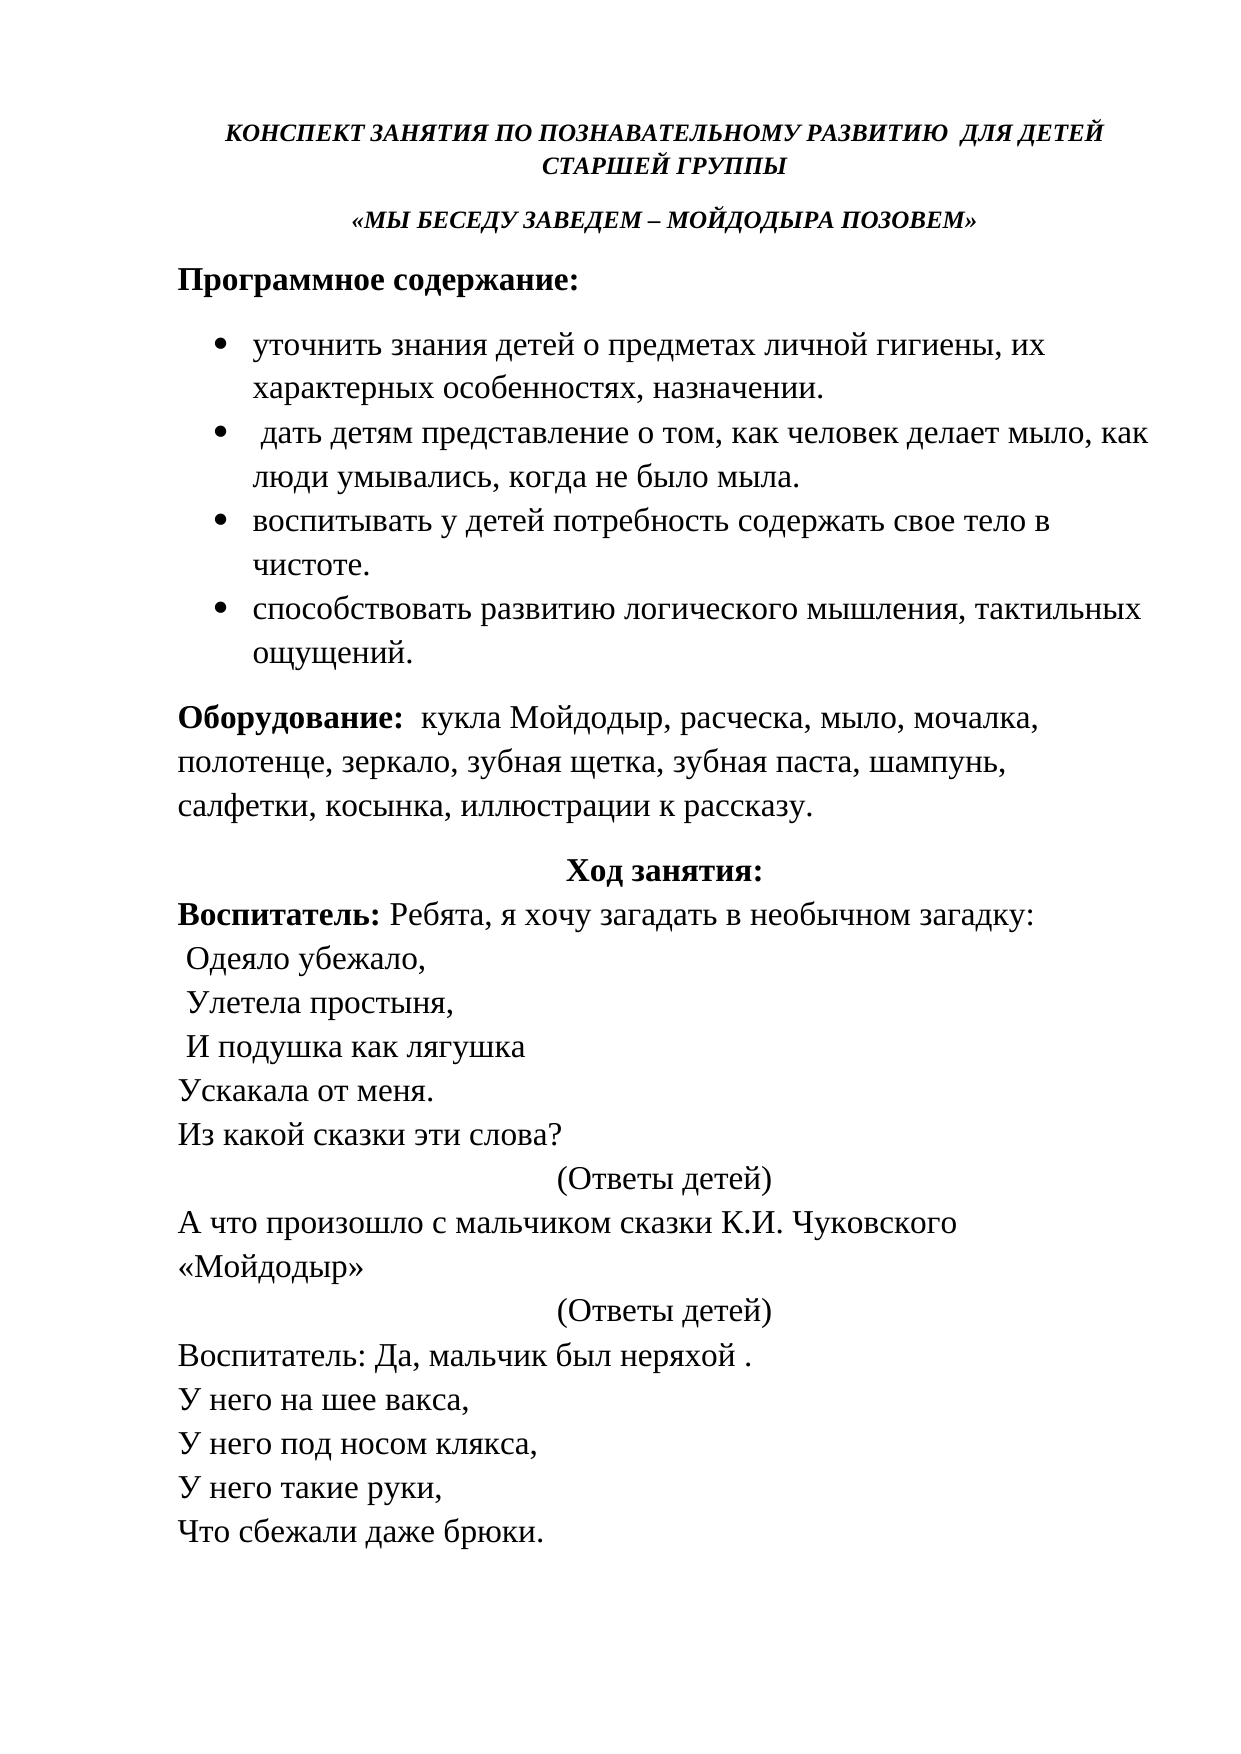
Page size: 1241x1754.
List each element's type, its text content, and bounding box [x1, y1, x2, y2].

text Ход занятия: [177, 850, 1152, 888]
text (Ответы детей) [177, 1291, 1152, 1329]
text А что произошло с мальчиком сказки К.И. Чуковского «Мойдодыр» [177, 1203, 1152, 1285]
text Воспитатель: Да, мальчик был неряхой . [177, 1335, 1152, 1373]
text «мы беседу заведем – мойдодыра позовем» [177, 205, 1152, 234]
text У него под носом клякса, [177, 1423, 1152, 1461]
text Конспект занятия по познавательному развитию для детей старшей группы [177, 118, 1152, 180]
text И подушка как лягушка [177, 1026, 1152, 1065]
text У него такие руки, [177, 1467, 1152, 1505]
text (Ответы детей) [177, 1158, 1152, 1197]
text Ускакала от меня. [177, 1070, 1152, 1109]
list уточнить знания детей о предметах личной гигиены, их характерных особенностях, назначении. [215, 324, 1152, 406]
text Улетела простыня, [177, 982, 1152, 1021]
text Из какой сказки эти слова? [177, 1114, 1152, 1153]
text У него на шее вакса, [177, 1379, 1152, 1417]
text Оборудование: кукла Мойдодыр, расческа, мыло, мочалка, полотенце, зеркало, зубная щетка, зубная паста, шампунь, салфетки, косынка, иллюстрации к рассказу. [177, 697, 1152, 823]
text Что сбежали даже брюки. [177, 1511, 1152, 1549]
list дать детям представление о том, как человек делает мыло, как люди умывались, когда не было мыла. [215, 412, 1152, 494]
list воспитывать у детей потребность содержать свое тело в чистоте. [215, 500, 1152, 582]
list способствовать развитию логического мышления, тактильных ощущений. [215, 588, 1152, 671]
text Одеяло убежало, [177, 938, 1152, 977]
text Программное содержание: [177, 259, 1152, 297]
text Воспитатель: Ребята, я хочу загадать в необычном загадку: [177, 894, 1152, 932]
